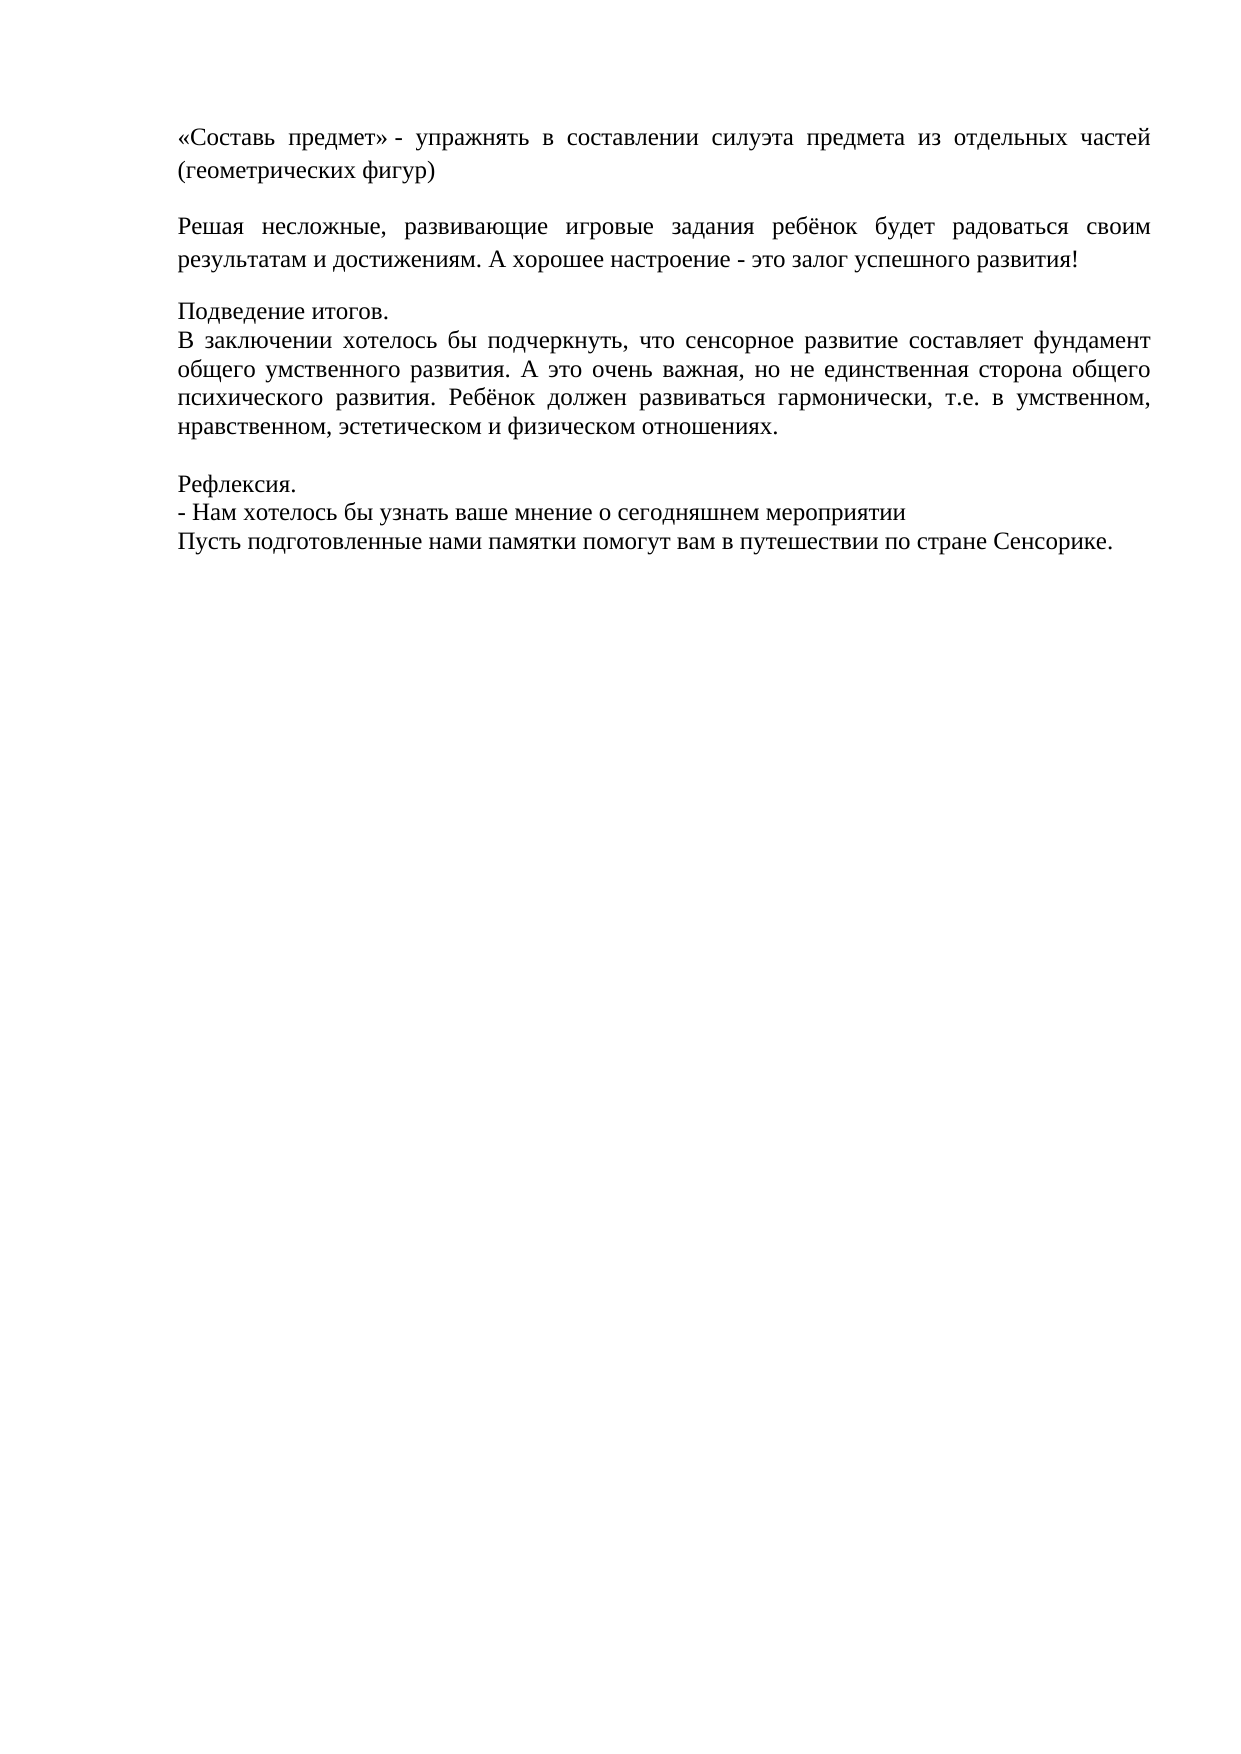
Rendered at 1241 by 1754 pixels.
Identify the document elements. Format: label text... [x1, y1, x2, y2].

text - Нам хотелось бы узнать ваше мнение о сегодняшнем мероприятии [177, 497, 1152, 526]
text Подведение итогов. [177, 296, 1152, 325]
text Решая несложные, развивающие игровые задания ребёнок будет радоваться своим результатам и достижениям. А хорошее настроение - это залог успешного развития! [177, 207, 1152, 273]
text Рефлексия. [177, 469, 1152, 497]
text «Составь предмет» - упражнять в составлении силуэта предмета из отдельных частей (геометрических фигур) [177, 118, 1152, 184]
text В заключении хотелось бы подчеркнуть, что сенсорное развитие составляет фундамент общего умственного развития. А это очень важная, но не единственная сторона общего психического развития. Ребёнок должен развиваться гармонически, т.е. в умственном, нравственном, эстетическом и физическом отношениях. [177, 325, 1152, 440]
text Пусть подготовленные нами памятки помогут вам в путешествии по стране Сенсорике. [177, 526, 1152, 555]
